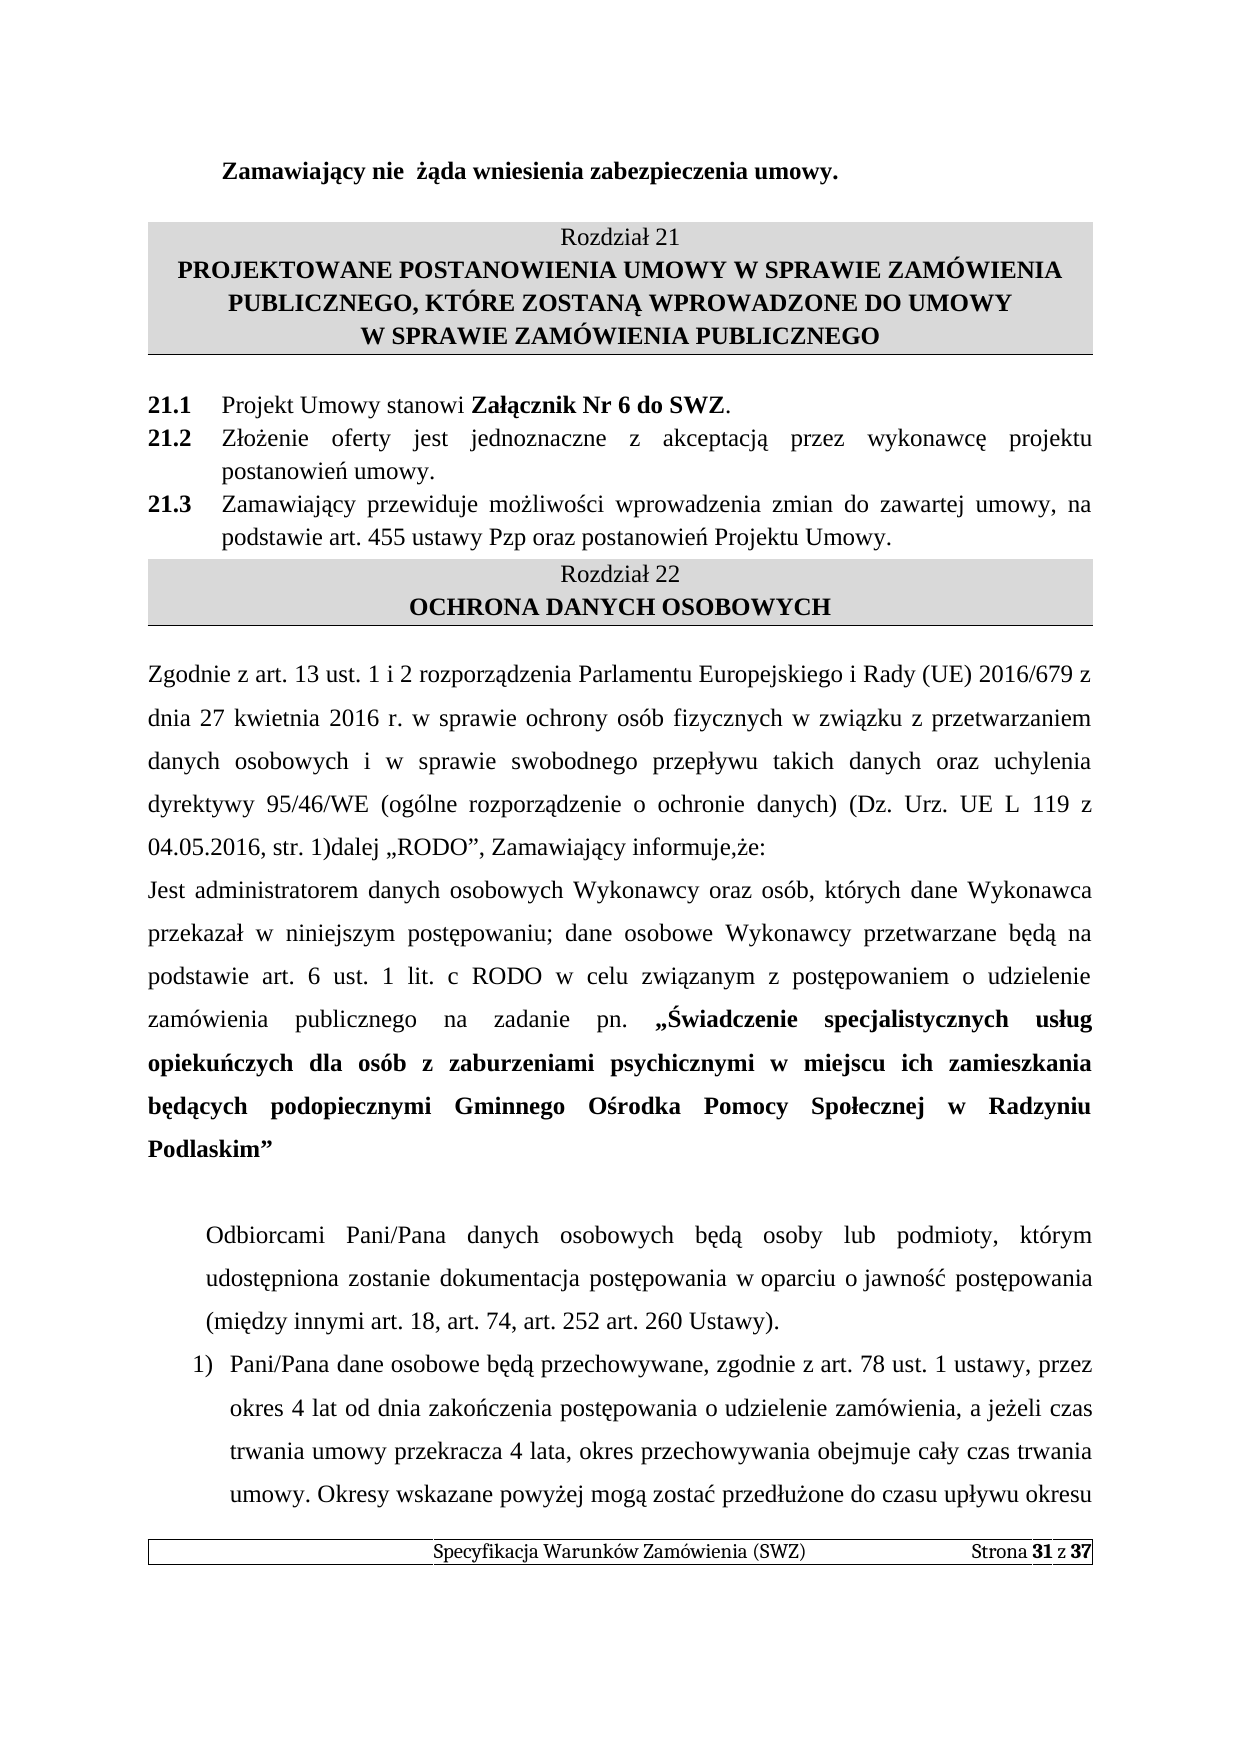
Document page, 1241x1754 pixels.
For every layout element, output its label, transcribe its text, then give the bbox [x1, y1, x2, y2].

text Jest administratorem danych osobowych Wykonawcy oraz osób, których dane Wykonawca przekazał w niniejszym postępowaniu; dane osobowe Wykonawcy przetwarzane będą na podstawie art. 6 ust. 1 lit. c RODO w celu związanym z postępowaniem o udzielenie zamówienia publicznego na zadanie pn. „Świadczenie specjalistycznych usług opiekuńczych dla osób z zaburzeniami psychicznymi w miejscu ich zamieszkania będących podopiecznymi Gminnego Ośrodka Pomocy Społecznej w Radzyniu Podlaskim” [148, 875, 1093, 1163]
list Zamawiający przewiduje możliwości wprowadzenia zmian do zawartej umowy, na podstawie art. 455 ustawy Pzp oraz postanowień Projektu Umowy. [148, 489, 1093, 551]
list Złożenie oferty jest jednoznaczne z akceptacją przez wykonawcę projektu postanowień umowy. [148, 423, 1093, 485]
text Zgodnie z art. 13 ust. 1 i 2 rozporządzenia Parlamentu Europejskiego i Rady (UE) 2016/679 z dnia 27 kwietnia 2016 r. w sprawie ochrony osób fizycznych w związku z przetwarzaniem danych osobowych i w sprawie swobodnego przepływu takich danych oraz uchylenia dyrektywy 95/46/WE (ogólne rozporządzenie o ochronie danych) (Dz. Urz. UE L 119 z 04.05.2016, str. 1)dalej „RODO”, Zamawiający informuje,że: [148, 659, 1093, 861]
list Zamawiający nie żąda wniesienia zabezpieczenia umowy. [221, 156, 1093, 184]
table_header Rozdział 21 PROJEKTOWANE POSTANOWIENIA UMOWY W SPRAWIE ZAMÓWIENIA PUBLICZNEGO, KTÓRE ZOSTANĄ WPROWADZONE DO UMOWY W SPRAWIE ZAMÓWIENIA PUBLICZNEGO [148, 222, 1093, 354]
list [192, 1349, 1093, 1508]
text Odbiorcami Pani/Pana danych osobowych będą osoby lub podmioty, którym udostępniona zostanie dokumentacja postępowania w oparciu o jawność postępowania (między innymi art. 18, art. 74, art. 252 art. 260 Ustawy). [206, 1220, 1093, 1335]
table_header Rozdział 22 OCHRONA DANYCH OSOBOWYCH [148, 559, 1093, 625]
list Projekt Umowy stanowi Załącznik Nr 6 do SWZ. [148, 390, 1093, 419]
